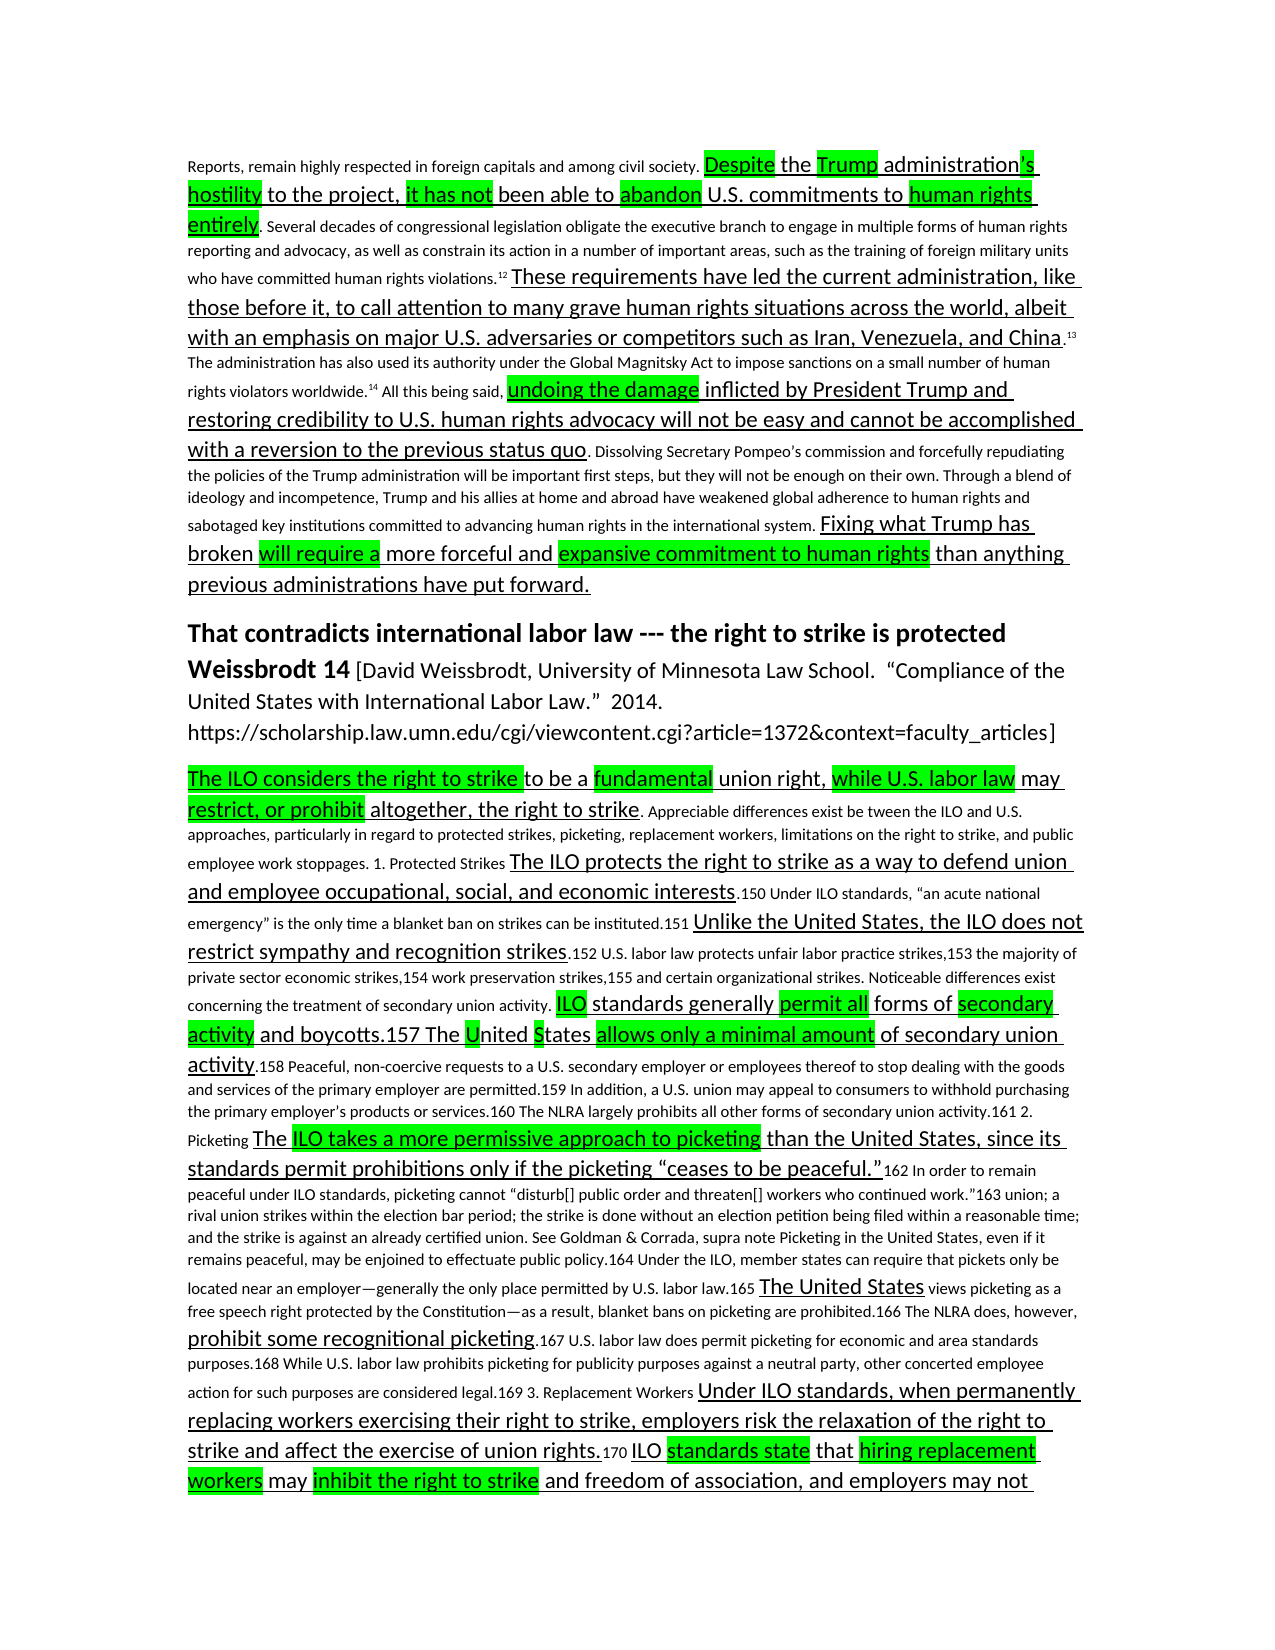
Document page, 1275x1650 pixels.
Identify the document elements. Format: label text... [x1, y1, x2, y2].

text Weissbrodt 14 [David Weissbrodt, University of Minnesota Law School. “Compliance of the United States with International Labor Law.” 2014. https://scholarship.law.umn.edu/cgi/viewcontent.cgi?article=1372&context=faculty_articles] [187, 652, 1087, 746]
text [187, 764, 1087, 1495]
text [187, 150, 1087, 598]
subtitle That contradicts international labor law --- the right to strike is protected [187, 617, 1087, 650]
